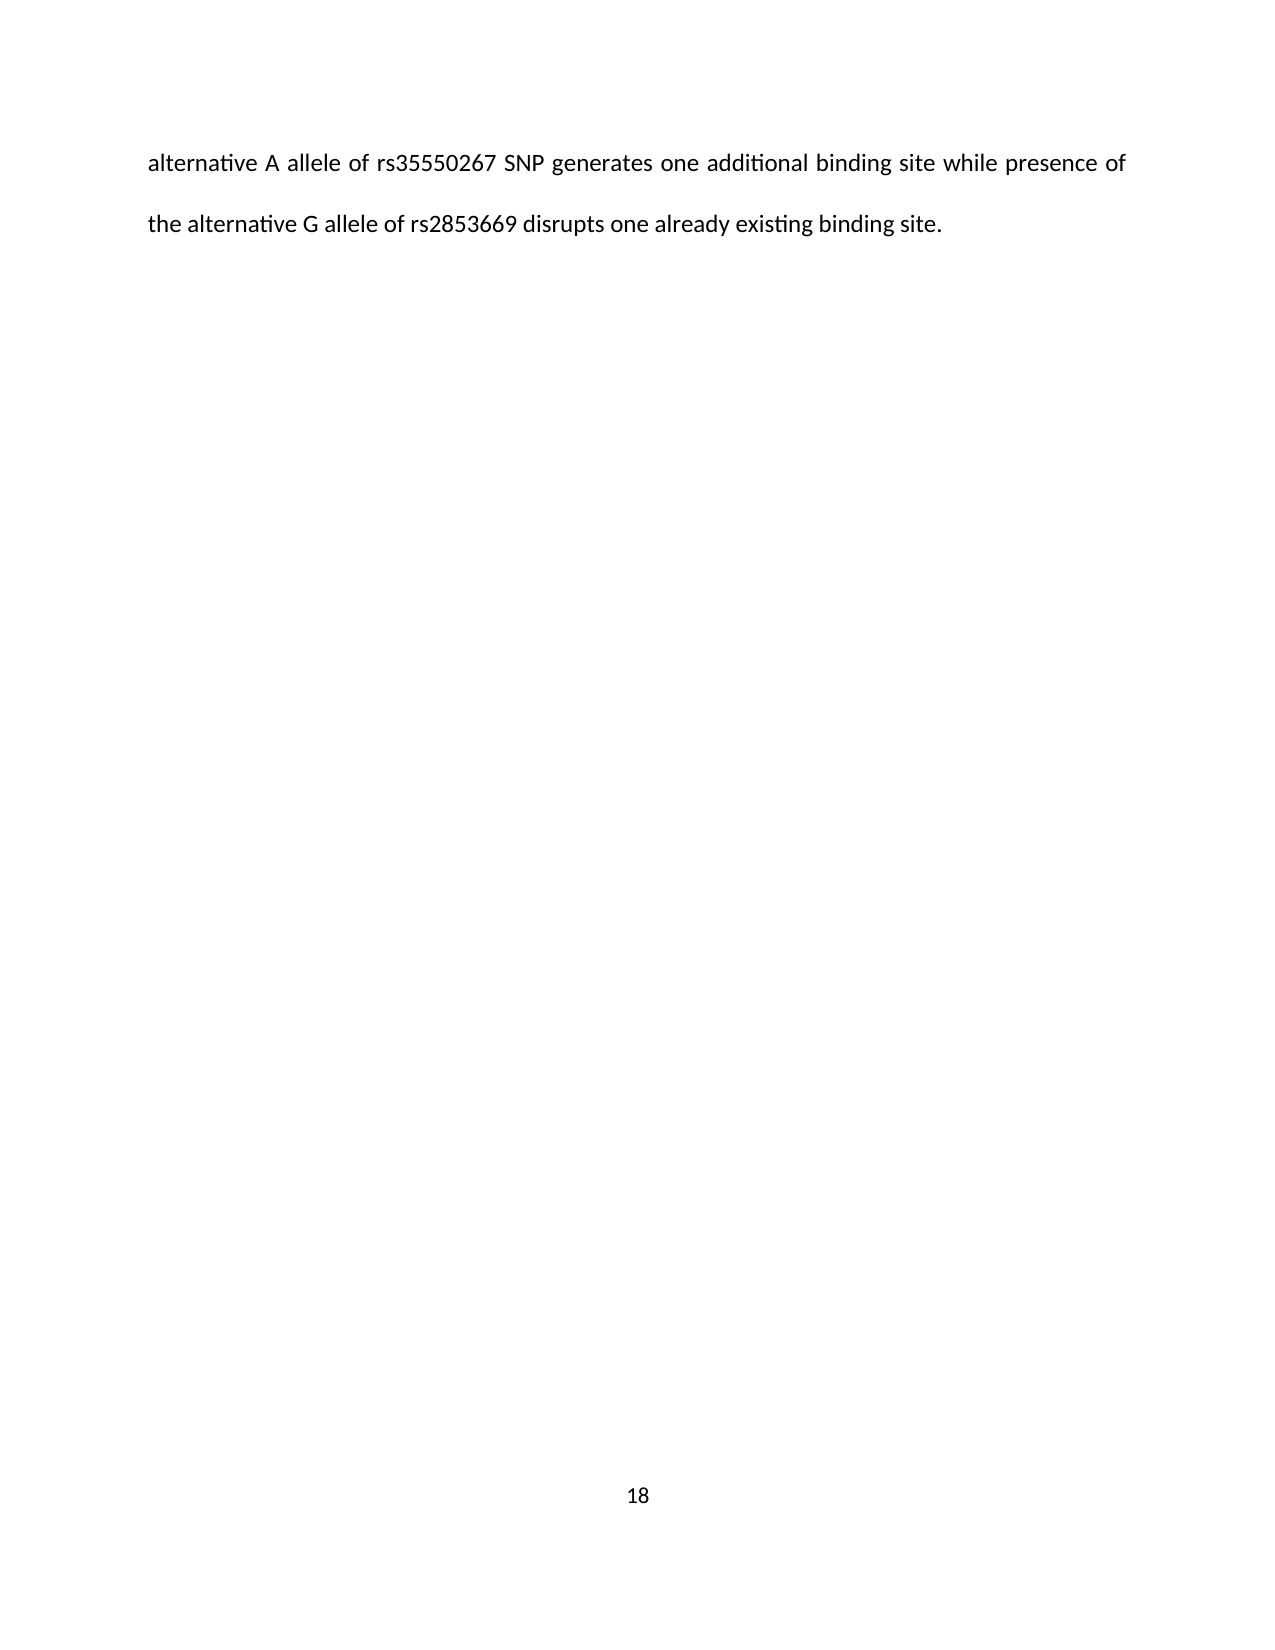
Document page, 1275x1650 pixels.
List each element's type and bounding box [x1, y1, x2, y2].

text [148, 148, 1127, 239]
